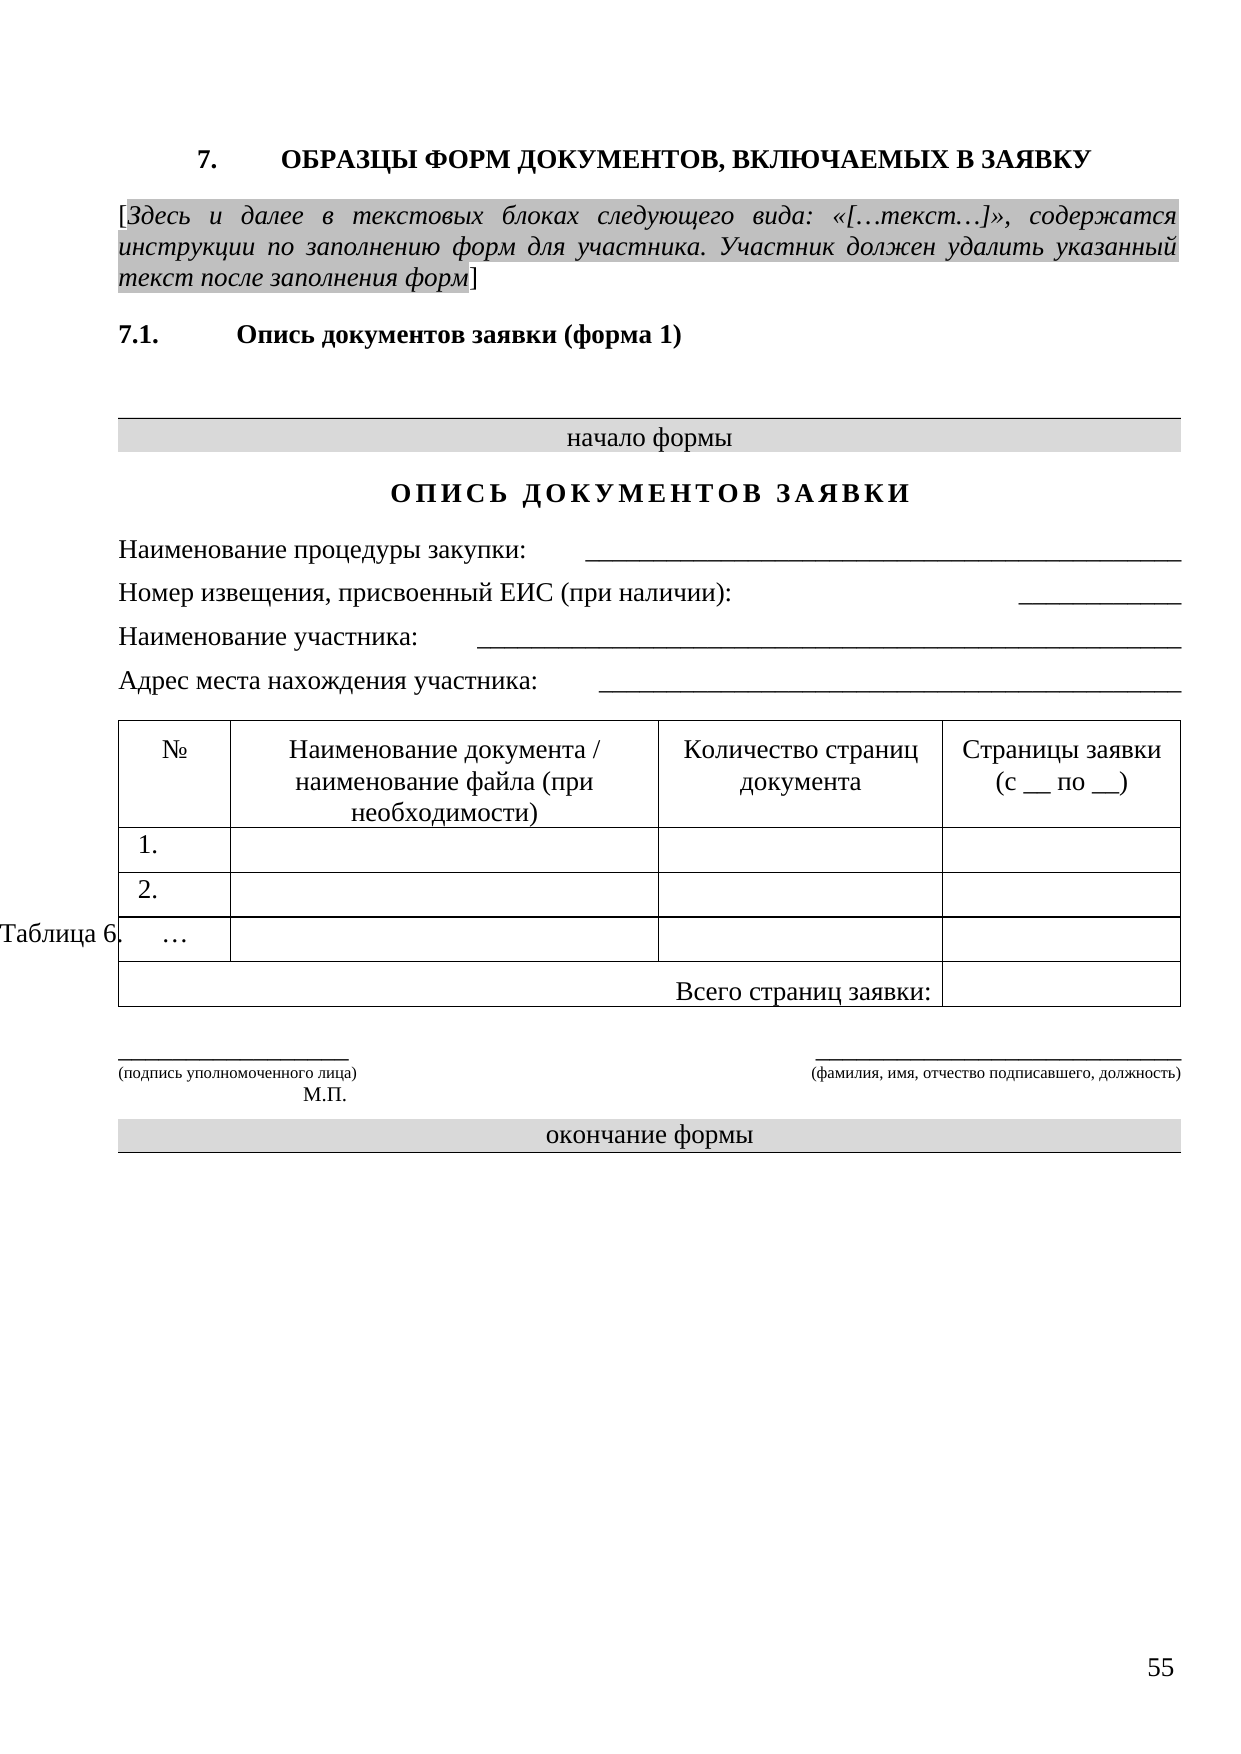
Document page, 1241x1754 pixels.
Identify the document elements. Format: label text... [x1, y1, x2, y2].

text (подпись уполномоченного лица) (фамилия, имя, отчество подписавшего, должность) [118, 1063, 1181, 1082]
text Наименование участника: ____________________________________________________ [118, 620, 1181, 651]
table_cell [659, 918, 942, 961]
table_cell [119, 873, 230, 916]
table_cell [943, 828, 1180, 872]
text начало формы [118, 419, 1181, 452]
text М.П. [118, 1082, 1181, 1106]
table_header Наименование документа / наименование файла (при необходимости) [231, 721, 658, 827]
text Опись документов заявки (форма 1) [118, 318, 1181, 349]
table_header № [119, 721, 230, 827]
text Наименование процедуры закупки: ____________________________________________ [118, 533, 1181, 564]
table_cell [231, 918, 658, 961]
table_header Страницы заявки (с __ по __) [943, 721, 1180, 827]
table_cell [659, 873, 942, 916]
table_cell [943, 873, 1180, 916]
text Номер извещения, присвоенный ЕИС (при наличии): ____________ [118, 577, 1181, 608]
table_cell Всего страниц заявки: [119, 962, 942, 1006]
table_cell [231, 828, 658, 872]
text ОПИСЬ ДОКУМЕНТОВ заявки [118, 477, 1181, 508]
text [Здесь и далее в текстовых блоках следующего вида: «[…текст…]», содержатся инструкции по заполнению форм для участника. Участник должен удалить указанный текст после заполнения форм] [469, 199, 1181, 293]
table_cell … [119, 918, 230, 961]
text Адрес места нахождения участника: ___________________________________________ [118, 664, 1181, 695]
table_header Количество страниц документа [659, 721, 942, 827]
text _________________ ___________________________ [118, 1032, 1181, 1063]
table_cell [119, 828, 230, 872]
table_cell [943, 962, 1180, 1006]
table_cell [943, 918, 1180, 961]
text окончание формы [118, 1119, 1181, 1152]
text Образцы форм документов, включаемых в заявку [118, 143, 1181, 174]
table_cell [659, 828, 942, 872]
table_cell [231, 873, 658, 916]
